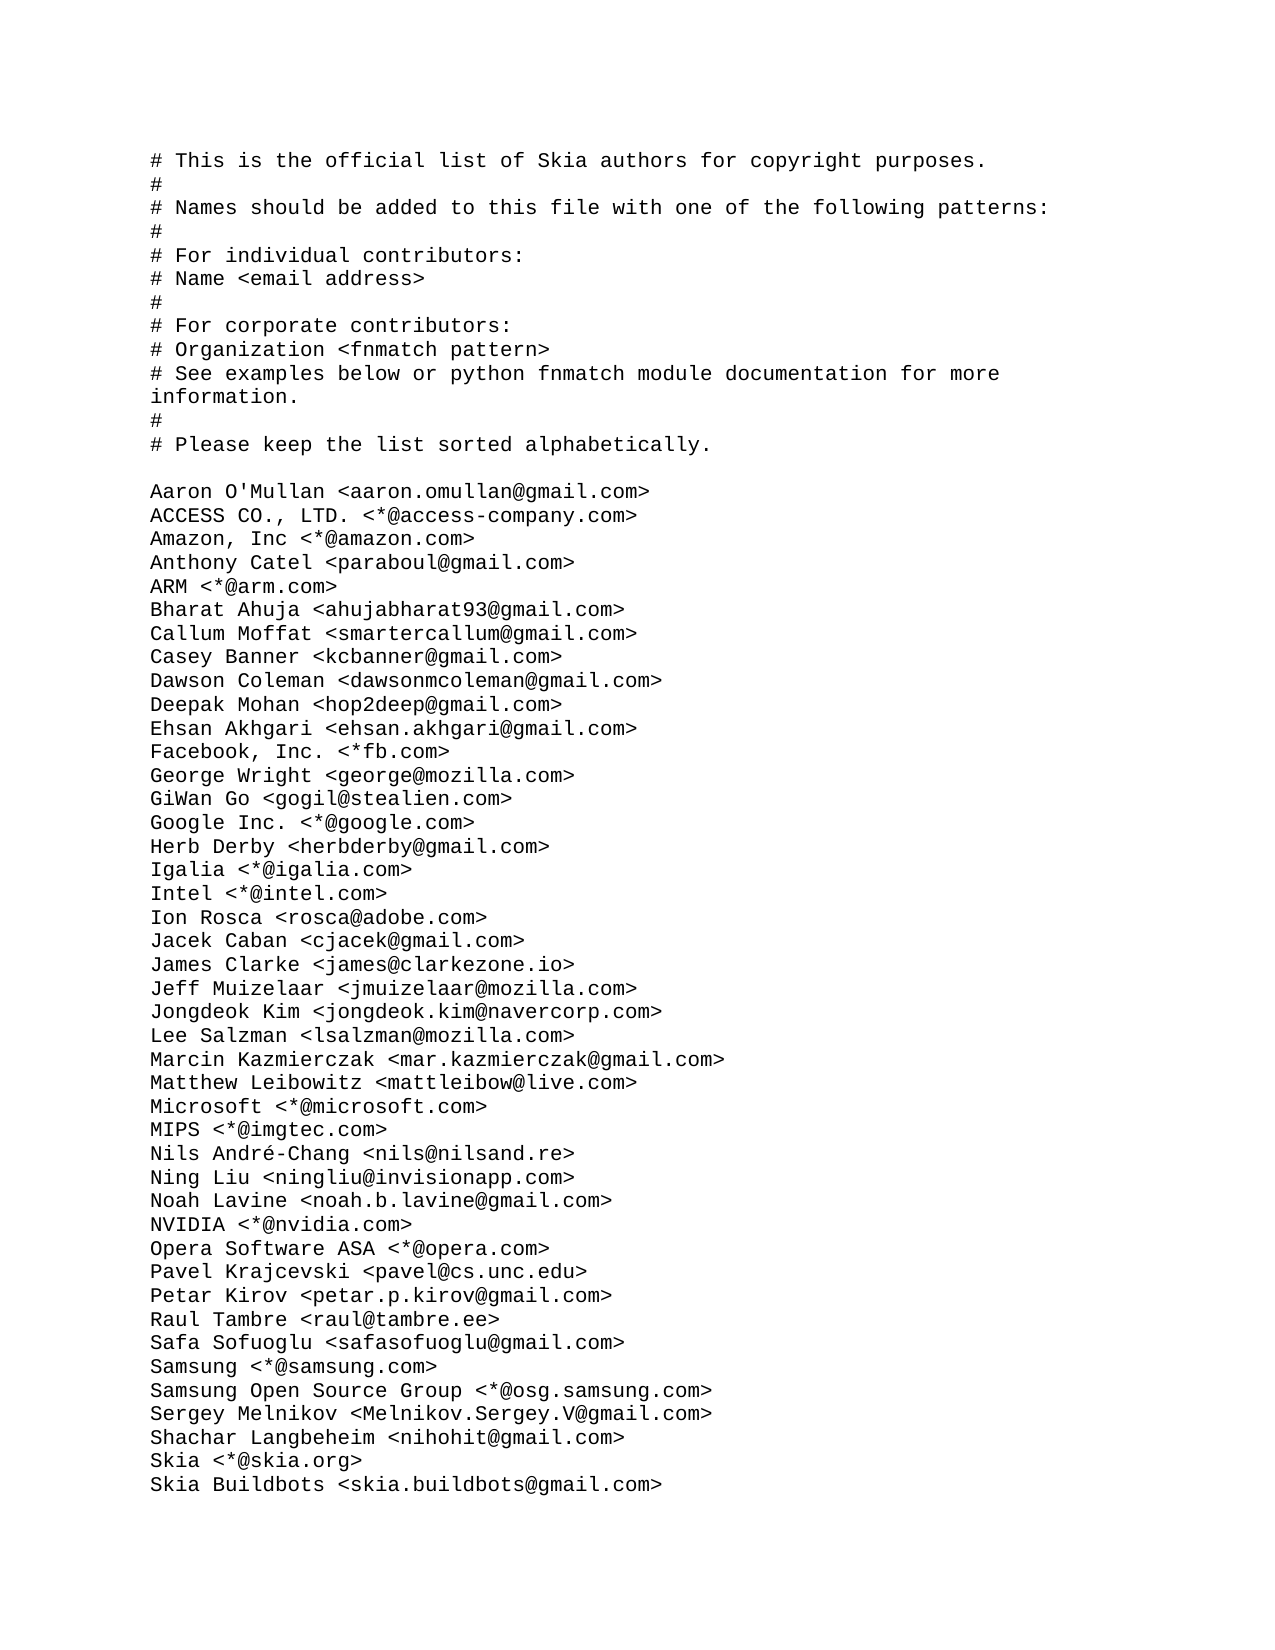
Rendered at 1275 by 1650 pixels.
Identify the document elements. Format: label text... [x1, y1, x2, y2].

text Sergey Melnikov <Melnikov.Sergey.V@gmail.com> [150, 1403, 1125, 1427]
text Pavel Krajcevski <pavel@cs.unc.edu> [150, 1261, 1125, 1285]
text # Organization <fnmatch pattern> [150, 339, 1125, 363]
text Ning Liu <ningliu@invisionapp.com> [150, 1167, 1125, 1190]
text Callum Moffat <smartercallum@gmail.com> [150, 623, 1125, 647]
text Aaron O'Mullan <aaron.omullan@gmail.com> [150, 481, 1125, 505]
text Bharat Ahuja <ahujabharat93@gmail.com> [150, 599, 1125, 623]
text # Please keep the list sorted alphabetically. [150, 434, 1125, 457]
text NVIDIA <*@nvidia.com> [150, 1214, 1125, 1238]
text Petar Kirov <petar.p.kirov@gmail.com> [150, 1285, 1125, 1309]
text Google Inc. <*@google.com> [150, 812, 1125, 836]
text # Name <email address> [150, 268, 1125, 292]
text Intel <*@intel.com> [150, 883, 1125, 907]
text Opera Software ASA <*@opera.com> [150, 1238, 1125, 1261]
text Matthew Leibowitz <mattleibow@live.com> [150, 1072, 1125, 1096]
text # [150, 221, 1125, 244]
text Shachar Langbeheim <nihohit@gmail.com> [150, 1427, 1125, 1451]
text Marcin Kazmierczak <mar.kazmierczak@gmail.com> [150, 1048, 1125, 1072]
text Nils André-Chang <nils@nilsand.re> [150, 1143, 1125, 1167]
text Ion Rosca <rosca@adobe.com> [150, 907, 1125, 930]
text # See examples below or python fnmatch module documentation for more information. [150, 363, 1125, 410]
text Jongdeok Kim <jongdeok.kim@navercorp.com> [150, 1001, 1125, 1025]
text ACCESS CO., LTD. <*@access-company.com> [150, 505, 1125, 528]
text Amazon, Inc <*@amazon.com> [150, 528, 1125, 552]
text # Names should be added to this file with one of the following patterns: [150, 197, 1125, 221]
text Jacek Caban <cjacek@gmail.com> [150, 930, 1125, 954]
text Deepak Mohan <hop2deep@gmail.com> [150, 694, 1125, 717]
text Ehsan Akhgari <ehsan.akhgari@gmail.com> [150, 717, 1125, 741]
text # For individual contributors: [150, 244, 1125, 268]
text # [150, 410, 1125, 434]
text # [150, 292, 1125, 316]
text Anthony Catel <paraboul@gmail.com> [150, 552, 1125, 576]
text Skia Buildbots <skia.buildbots@gmail.com> [150, 1474, 1125, 1498]
text # [150, 174, 1125, 197]
text Casey Banner <kcbanner@gmail.com> [150, 647, 1125, 670]
text Noah Lavine <noah.b.lavine@gmail.com> [150, 1190, 1125, 1214]
text James Clarke <james@clarkezone.io> [150, 954, 1125, 978]
text Raul Tambre <raul@tambre.ee> [150, 1309, 1125, 1332]
text Dawson Coleman <dawsonmcoleman@gmail.com> [150, 670, 1125, 694]
text Microsoft <*@microsoft.com> [150, 1096, 1125, 1119]
text GiWan Go <gogil@stealien.com> [150, 788, 1125, 812]
text Facebook, Inc. <*fb.com> [150, 741, 1125, 765]
text George Wright <george@mozilla.com> [150, 765, 1125, 788]
text # This is the official list of Skia authors for copyright purposes. [150, 150, 1125, 174]
text ARM <*@arm.com> [150, 576, 1125, 599]
text Herb Derby <herbderby@gmail.com> [150, 836, 1125, 859]
text Lee Salzman <lsalzman@mozilla.com> [150, 1025, 1125, 1048]
text Samsung Open Source Group <*@osg.samsung.com> [150, 1379, 1125, 1403]
text MIPS <*@imgtec.com> [150, 1119, 1125, 1143]
text Safa Sofuoglu <safasofuoglu@gmail.com> [150, 1332, 1125, 1356]
text Jeff Muizelaar <jmuizelaar@mozilla.com> [150, 978, 1125, 1001]
text Samsung <*@samsung.com> [150, 1356, 1125, 1379]
text Skia <*@skia.org> [150, 1451, 1125, 1474]
text Igalia <*@igalia.com> [150, 859, 1125, 883]
text # For corporate contributors: [150, 316, 1125, 339]
